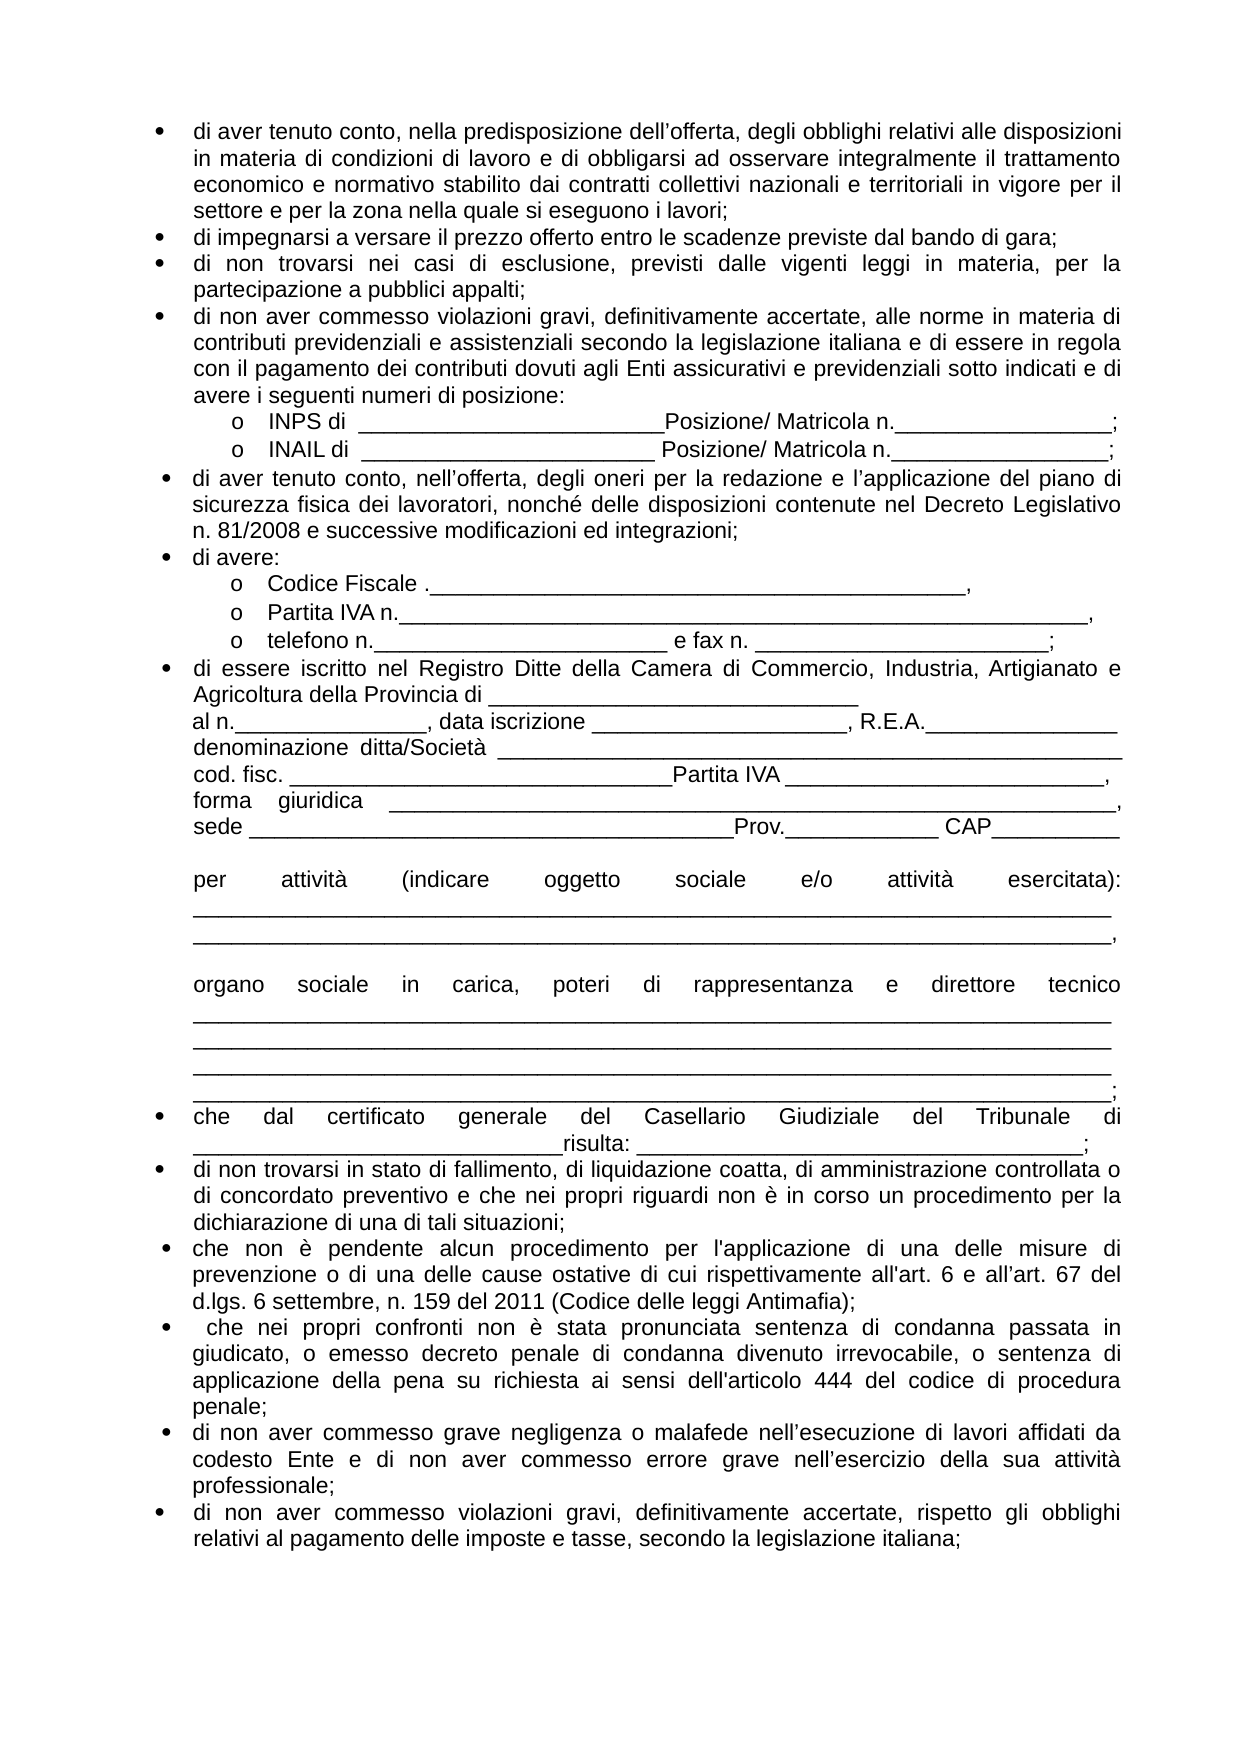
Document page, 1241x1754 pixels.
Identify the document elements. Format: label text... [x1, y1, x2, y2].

list che dal certificato generale del Casellario Giudiziale del Tribunale di _____________________________risulta: ___________________________________; [156, 1103, 1122, 1156]
list di non aver commesso grave negligenza o malafede nell’esecuzione di lavori affidati da codesto Ente e di non aver commesso errore grave nell’esercizio della sua attività professionale; [162, 1419, 1122, 1498]
list ________________________________________________________________________________________________________________________________________________________________________________________________________________________; [193, 1024, 1122, 1103]
list che nei propri confronti non è stata pronunciata sentenza di condanna passata in giudicato, o emesso decreto penale di condanna divenuto irrevocabile, o sentenza di applicazione della pena su richiesta ai sensi dell'articolo 444 del codice di procedura penale; [162, 1314, 1122, 1419]
list che non è pendente alcun procedimento per l'applicazione di una delle misure di prevenzione o di una delle cause ostative di cui rispettivamente all'art. 6 e all’art. 67 del d.lgs. 6 settembre, n. 159 del 2011 (Codice delle leggi Antimafia); [162, 1235, 1122, 1314]
list di non aver commesso violazioni gravi, definitivamente accertate, alle norme in materia di contributi previdenziali e assistenziali secondo la legislazione italiana e di essere in regola con il pagamento dei contributi dovuti agli Enti assicurativi e previdenziali sotto indicati e di avere i seguenti numeri di posizione: [156, 303, 1122, 408]
list di non trovarsi nei casi di esclusione, previsti dalle vigenti leggi in materia, per la partecipazione a pubblici appalti; [156, 250, 1122, 303]
list per attività (indicare oggetto sociale e/o attività esercitata): ________________________________________________________________________________________________________________________________________________, [193, 866, 1122, 945]
list denominazione ditta/Società _________________________________________________ cod. fisc. ______________________________Partita IVA _________________________, [193, 734, 1122, 787]
list di essere iscritto nel Registro Ditte della Camera di Commercio, Industria, Artigianato e Agricoltura della Provincia di _____________________________ [162, 655, 1122, 708]
list organo sociale in carica, poteri di rappresentanza e direttore tecnico ________________________________________________________________________ [193, 971, 1122, 1024]
list al n._______________, data iscrizione ____________________, R.E.A._______________ [192, 708, 1122, 734]
list INAIL di _______________________ Posizione/ Matricola n._________________; [231, 436, 1122, 465]
list di aver tenuto conto, nell’offerta, degli oneri per la redazione e l’applicazione del piano di sicurezza fisica dei lavoratori, nonché delle disposizioni contenute nel Decreto Legislativo n. 81/2008 e successive modificazioni ed integrazioni; [162, 465, 1122, 544]
list di non aver commesso violazioni gravi, definitivamente accertate, rispetto gli obblighi relativi al pagamento delle imposte e tasse, secondo la legislazione italiana; [156, 1498, 1122, 1551]
list Partita IVA n.______________________________________________________, [229, 598, 1122, 627]
list telefono n._______________________ e fax n. _______________________; [229, 627, 1122, 655]
list Codice Fiscale .__________________________________________, [229, 570, 1122, 598]
list di aver tenuto conto, nella predisposizione dell’offerta, degli obblighi relativi alle disposizioni in materia di condizioni di lavoro e di obbligarsi ad osservare integralmente il trattamento economico e normativo stabilito dai contratti collettivi nazionali e territoriali in vigore per il settore e per la zona nella quale si eseguono i lavori; [156, 118, 1122, 223]
list INPS di ________________________Posizione/ Matricola n._________________; [231, 408, 1122, 436]
list di impegnarsi a versare il prezzo offerto entro le scadenze previste dal bando di gara; [156, 223, 1122, 250]
list di avere: [162, 544, 1122, 570]
list di non trovarsi in stato di fallimento, di liquidazione coatta, di amministrazione controllata o di concordato preventivo e che nei propri riguardi non è in corso un procedimento per la dichiarazione di una di tali situazioni; [156, 1156, 1122, 1235]
list forma giuridica _________________________________________________________, sede ______________________________________Prov.____________ CAP__________ [193, 787, 1122, 839]
